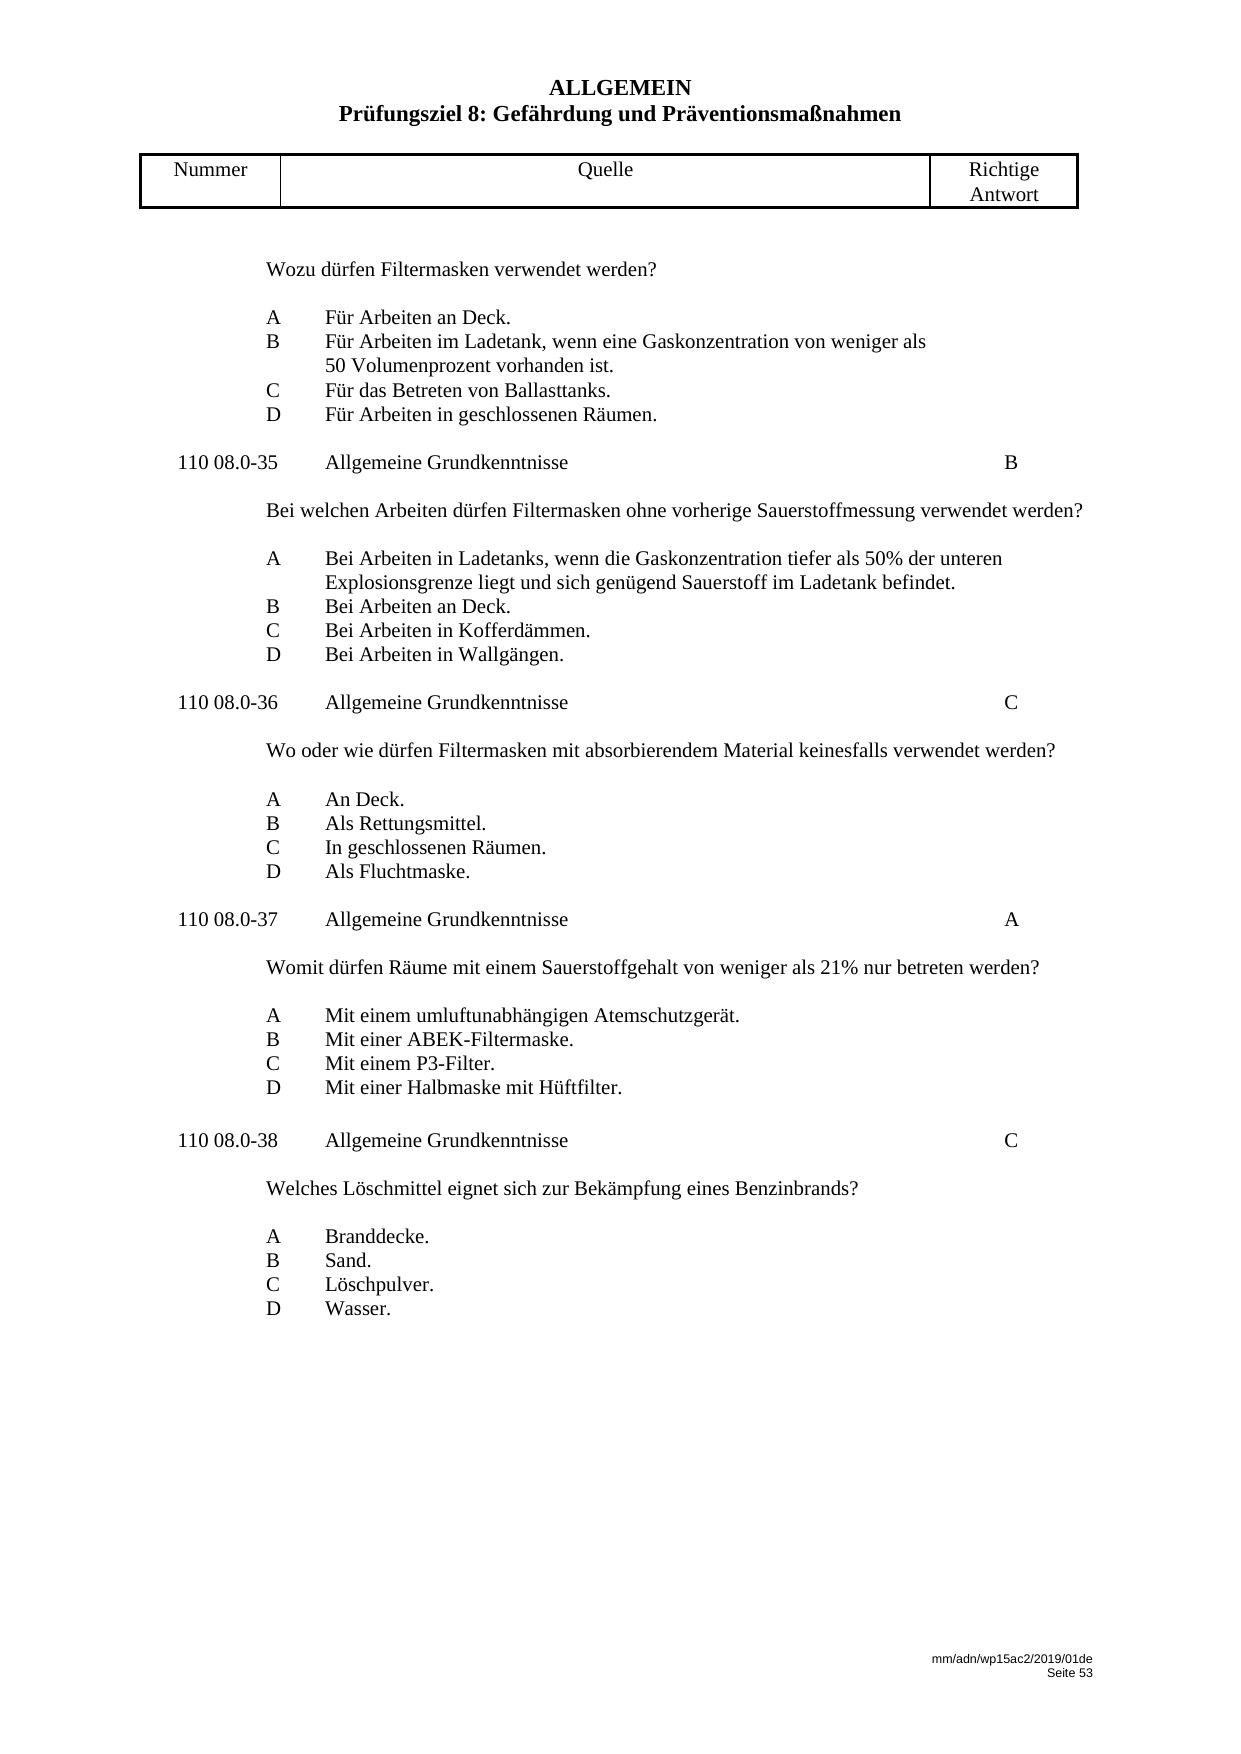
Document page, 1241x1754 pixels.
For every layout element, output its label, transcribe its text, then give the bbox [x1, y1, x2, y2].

text A Mit einem umluftunabhängigen Atemschutzgerät. [148, 1003, 1093, 1027]
text D Als Fluchtmaske. [148, 859, 1093, 883]
text D Wasser. [148, 1296, 1093, 1320]
text C Mit einem P3-Filter. [148, 1051, 1093, 1075]
text Bei welchen Arbeiten dürfen Filtermasken ohne vorherige Sauerstoffmessung verwendet werden? [266, 498, 1093, 522]
text Wo oder wie dürfen Filtermasken mit absorbierendem Material keinesfalls verwendet werden? [266, 738, 1093, 762]
text A Branddecke. [148, 1224, 1093, 1248]
text C Bei Arbeiten in Kofferdämmen. [148, 618, 1093, 642]
text B Sand. [148, 1248, 1093, 1272]
text A An Deck. [148, 787, 1093, 811]
text A Bei Arbeiten in Ladetanks, wenn die Gaskonzentration tiefer als 50% der unteren Explosionsgrenze liegt und sich genügend Sauerstoff im Ladetank befindet. [148, 546, 1093, 594]
text C Für das Betreten von Ballasttanks. [148, 377, 1093, 402]
text D Für Arbeiten in geschlossenen Räumen. [148, 402, 1093, 426]
text 110 08.0-37 Allgemeine Grundkenntnisse A [148, 907, 1093, 931]
text C In geschlossenen Räumen. [148, 835, 1093, 859]
text Womit dürfen Räume mit einem Sauerstoffgehalt von weniger als 21% nur betreten werden? [266, 955, 1093, 979]
text A Für Arbeiten an Deck. [148, 305, 1093, 329]
text Welches Löschmittel eignet sich zur Bekämpfung eines Benzinbrands? [148, 1176, 1093, 1200]
text B Als Rettungsmittel. [148, 811, 1093, 835]
text B Bei Arbeiten an Deck. [148, 594, 1093, 618]
text D Mit einer Halbmaske mit Hüftfilter. [148, 1075, 1093, 1099]
text B Für Arbeiten im Ladetank, wenn eine Gaskonzentration von weniger als 50 Volumenprozent vorhanden ist. [148, 329, 1093, 377]
text B Mit einer ABEK-Filtermaske. [148, 1027, 1093, 1051]
text Wozu dürfen Filtermasken verwendet werden? [266, 257, 1093, 281]
text D Bei Arbeiten in Wallgängen. [148, 642, 1093, 666]
text 110 08.0-36 Allgemeine Grundkenntnisse C [148, 690, 1093, 714]
text 110 08.0-38 Allgemeine Grundkenntnisse C [148, 1128, 1093, 1152]
text C Löschpulver. [148, 1272, 1093, 1296]
text 110 08.0-35 Allgemeine Grundkenntnisse B [148, 450, 1093, 474]
